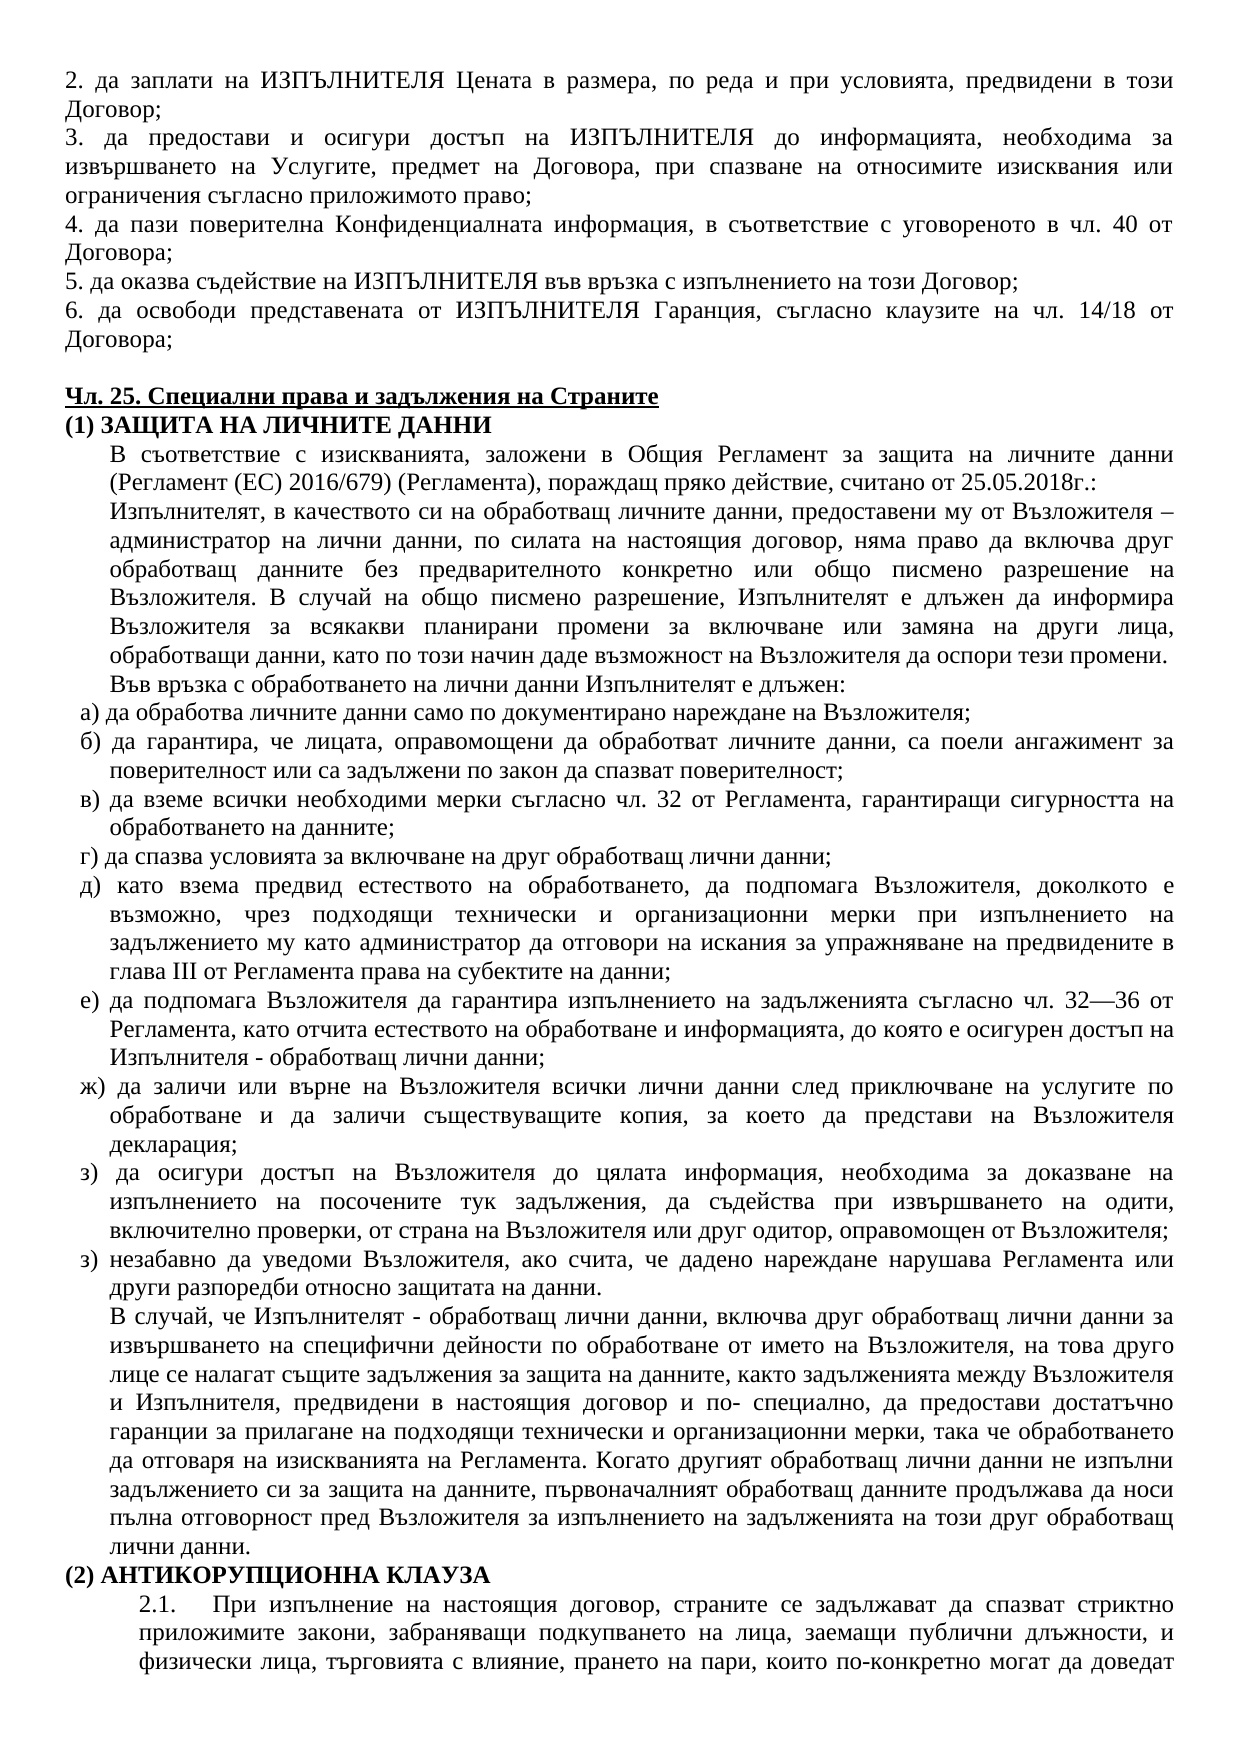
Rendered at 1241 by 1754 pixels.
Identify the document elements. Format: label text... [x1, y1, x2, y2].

text д) като взема предвид естеството на обработването, да подпомага Възложителя, доколкото е възможно, чрез подходящи технически и организационни мерки при изпълнението на задължението му като администратор да отговори на искания за упражняване на предвидените в глава III от Регламента права на субектите на данни; [80, 870, 1175, 985]
text 6. да освободи представената от ИЗПЪЛНИТЕЛЯ Гаранция, съгласно клаузите на чл. 14/18 от Договора; [65, 295, 1175, 352]
text е) да подпомага Възложителя да гарантира изпълнението на задълженията съгласно чл. 32—36 от Регламента, като отчита естеството на обработване и информацията, до която е осигурен достъп на Изпълнителя - обработващ лични данни; [80, 985, 1175, 1071]
text Чл. 25. Специални права и задължения на Страните [65, 381, 1175, 410]
text 4. да пази поверителна Конфиденциалната информация, в съответствие с уговореното в чл. 40 от Договора; [65, 209, 1175, 266]
text 3. да предостави и осигури достъп на ИЗПЪЛНИТЕЛЯ до информацията, необходима за извършването на Услугите, предмет на Договора, при спазване на относимите изисквания или ограничения съгласно приложимото право; [65, 122, 1175, 209]
text a) да обработва личните данни само по документирано нареждане на Възложителя; [80, 697, 1175, 726]
text Изпълнителят, в качеството си на обработващ личните данни, предоставени му от Възложителя – администратор на лични данни, по силата на настоящия договор, няма право да включва друг обработващ данните без предварителното конкретно или общо писмено разрешение на Възложителя. В случай на общо писмено разрешение, Изпълнителят е длъжен да информира Възложителя за всякакви планирани промени за включване или замяна на други лица, обработващи данни, като по този начин даде възможност на Възложителя да оспори тези промени. [109, 496, 1175, 669]
text б) да гарантира, че лицата, оправомощени да обработват личните данни, са поели ангажимент за поверителност или са задължени по закон да спазват поверителност; [80, 726, 1175, 784]
text 5. да оказва съдействие на ИЗПЪЛНИТЕЛЯ във връзка с изпълнението на този Договор; [65, 266, 1175, 295]
text ж) да заличи или върне на Възложителя всички лични данни след приключване на услугите по обработване и да заличи съществуващите копия, за което да представи на Възложителя декларация; [80, 1071, 1175, 1157]
text в) да вземе всички необходими мерки съгласно чл. 32 от Регламента, гарантиращи сигурността на обработването на данните; [80, 784, 1175, 841]
text (1) ЗАЩИТА НА ЛИЧНИТЕ ДАННИ [65, 410, 1175, 439]
text 2. да заплати на ИЗПЪЛНИТЕЛЯ Цената в размера, по реда и при условията, предвидени в този Договор; [65, 65, 1175, 122]
text В съответствие с изискванията, заложени в Общия Регламент за защита на личните данни (Регламент (ЕС) 2016/679) (Регламента), пораждащ пряко действие, считано от 25.05.2018г.: [109, 439, 1175, 496]
text з) да осигури достъп на Възложителя до цялата информация, необходима за доказване на изпълнението на посочените тук задължения, да съдейства при извършването на одити, включително проверки, от страна на Възложителя или друг одитор, оправомощен от Възложителя; [80, 1157, 1175, 1244]
text Във връзка с обработването на лични данни Изпълнителят е длъжен: [109, 669, 1175, 697]
text з) незабавно да уведоми Възложителя, ако счита, че дадено нареждане нарушава Регламента или други разпоредби относно защитата на данни. [80, 1244, 1175, 1301]
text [139, 1589, 1175, 1675]
text (2) АНТИКОРУПЦИОННА КЛАУЗА [65, 1560, 1175, 1589]
text г) да спазва условията за включване на друг обработващ лични данни; [80, 841, 1175, 870]
text В случай, че Изпълнителят - обработващ лични данни, включва друг обработващ лични данни за извършването на специфични дейности по обработване от името на Възложителя, на това друго лице се налагат същите задължения за защита на данните, както задълженията между Възложителя и Изпълнителя, предвидени в настоящия договор и по- специално, да предостави достатъчно гаранции за прилагане на подходящи технически и организационни мерки, така че обработването да отговаря на изискванията на Регламента. Когато другият обработващ лични данни не изпълни задължението си за защита на данните, първоначалният обработващ данните продължава да носи пълна отговорност пред Възложителя за изпълнението на задълженията на този друг обработващ лични данни. [109, 1301, 1175, 1560]
